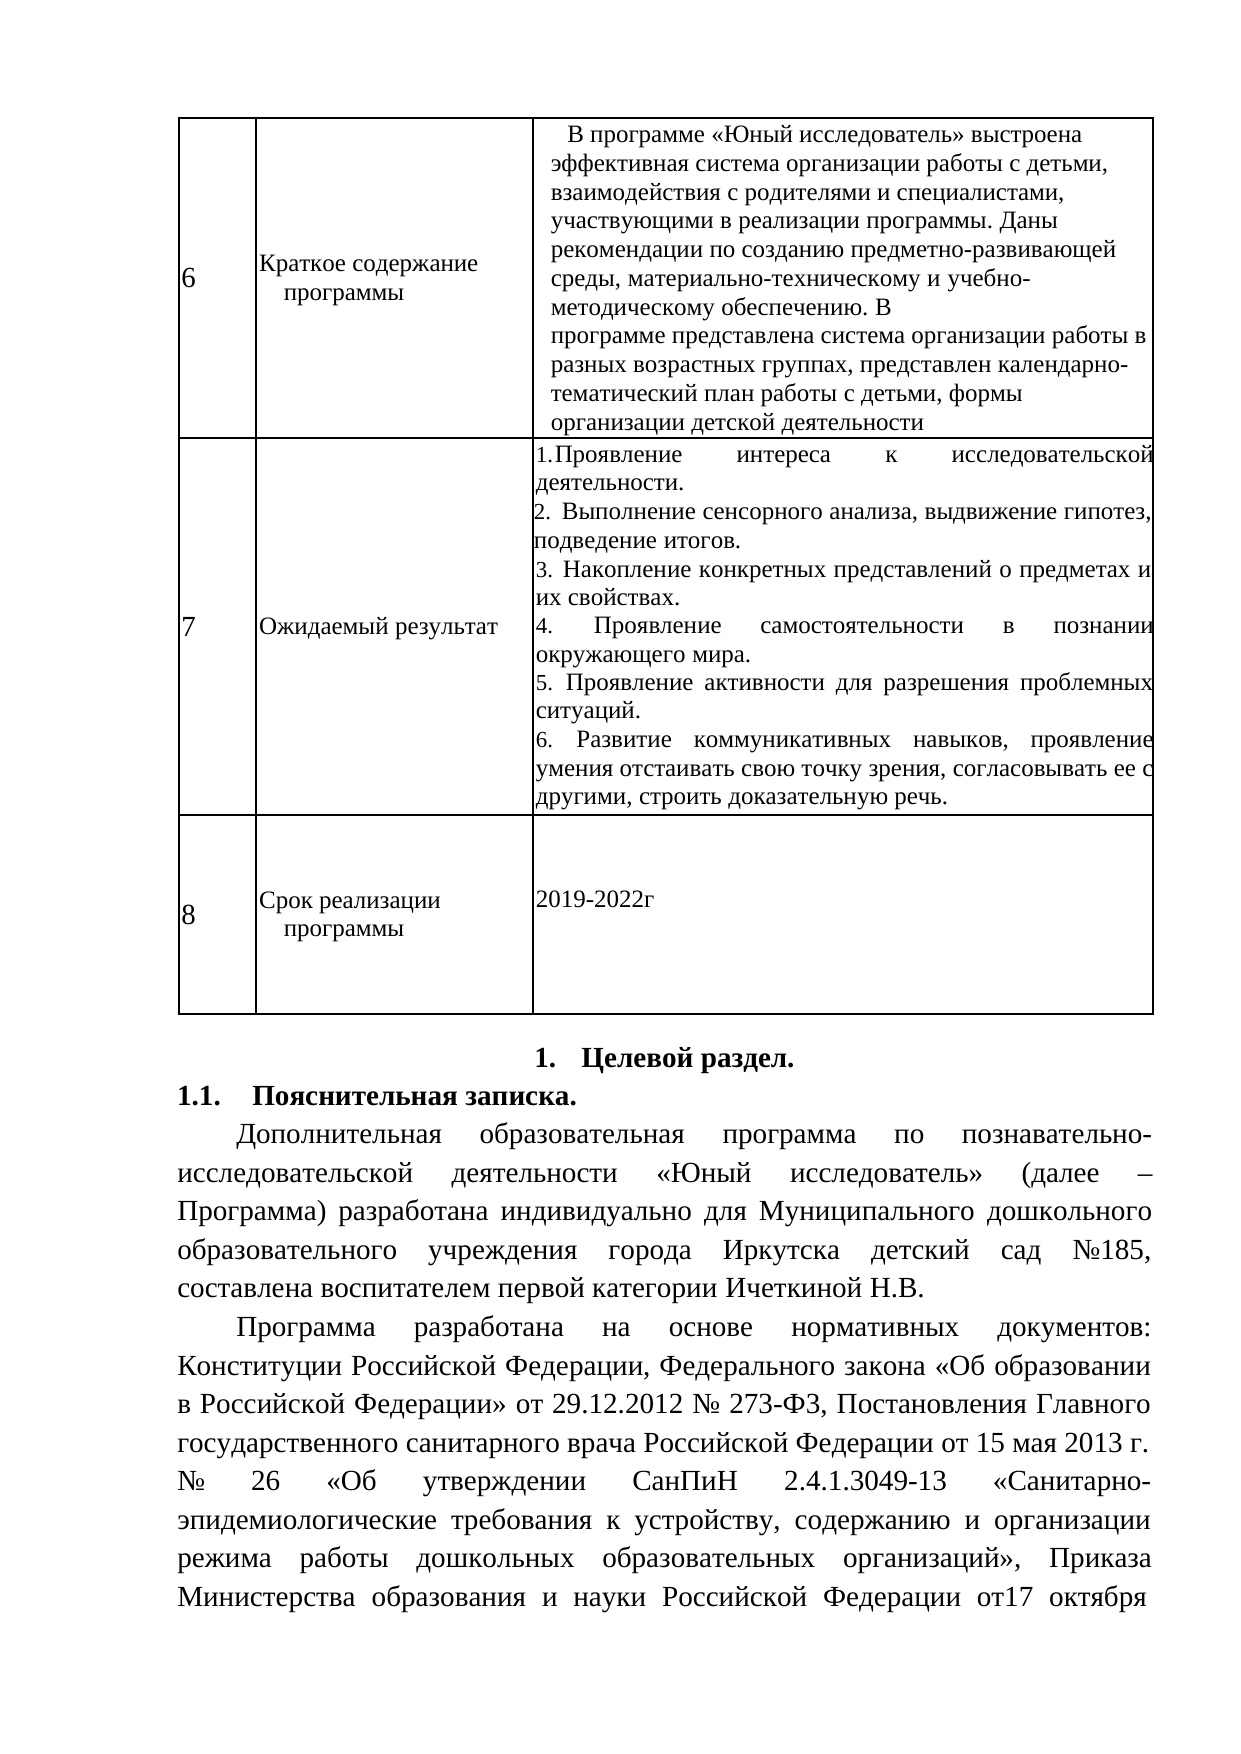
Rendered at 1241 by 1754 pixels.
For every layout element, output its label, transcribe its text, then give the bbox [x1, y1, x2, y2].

subtitle Целевой раздел. [534, 1040, 1180, 1073]
text Дополнительная образовательная программа по познавательно- исследовательской деятельности «Юный исследователь» (далее – Программа) разработана индивидуально для Муниципального дошкольного образовательного учреждения города Иркутска детский сад №185, составлена воспитателем первой категории Ичеткиной Н.В. [177, 1116, 1152, 1304]
text № 26 «Об утверждении СанПиН 2.4.1.3049-13 «Санитарно- эпидемиологические требования к устройству, содержанию и организации режима работы дошкольных образовательных организаций», Приказа Министерства образования и науки Российской Федерации от17 октября [177, 1463, 1152, 1613]
list Пояснительная записка. [177, 1078, 1180, 1112]
table_cell 8 [180, 816, 255, 1013]
table_cell 2019-2022г [534, 816, 1152, 1013]
table_header 6 [180, 119, 255, 437]
table_cell Срок реализации программы [257, 816, 532, 1013]
table_cell Проявление интереса к исследовательской деятельности. Выполнение сенсорного анализа, выдвижение гипотез, подведение итогов. Накопление конкретных представлений о предметах и их свойствах. Проявление самостоятельности в познании окружающего мира. Проявление активности для разрешения проблемных ситуаций. Развитие коммуникативных навыков, проявление умения отстаивать свою точку зрения, согласовывать ее с другими, строить доказательную речь. [534, 439, 1152, 814]
table_header В программе «Юный исследователь» выстроена эффективная система организации работы с детьми, взаимодействия с родителями и специалистами, участвующими в реализации программы. Даны рекомендации по созданию предметно-развивающей среды, материально-техническому и учебно- методическому обеспечению. В программе представлена система организации работы в разных возрастных группах, представлен календарно- тематический план работы с детьми, формы организации детской деятельности [534, 119, 1152, 437]
table_cell Ожидаемый результат [257, 439, 532, 814]
table_header Краткое содержание программы [257, 119, 532, 437]
text Программа разработана на основе нормативных документов: Конституции Российской Федерации, Федерального закона «Об образовании в Российской Федерации» от 29.12.2012 № 273-Ф3, Постановления Главного государственного санитарного врача Российской Федерации от 15 мая 2013 г. [177, 1309, 1151, 1458]
table_cell 7 [180, 439, 255, 814]
